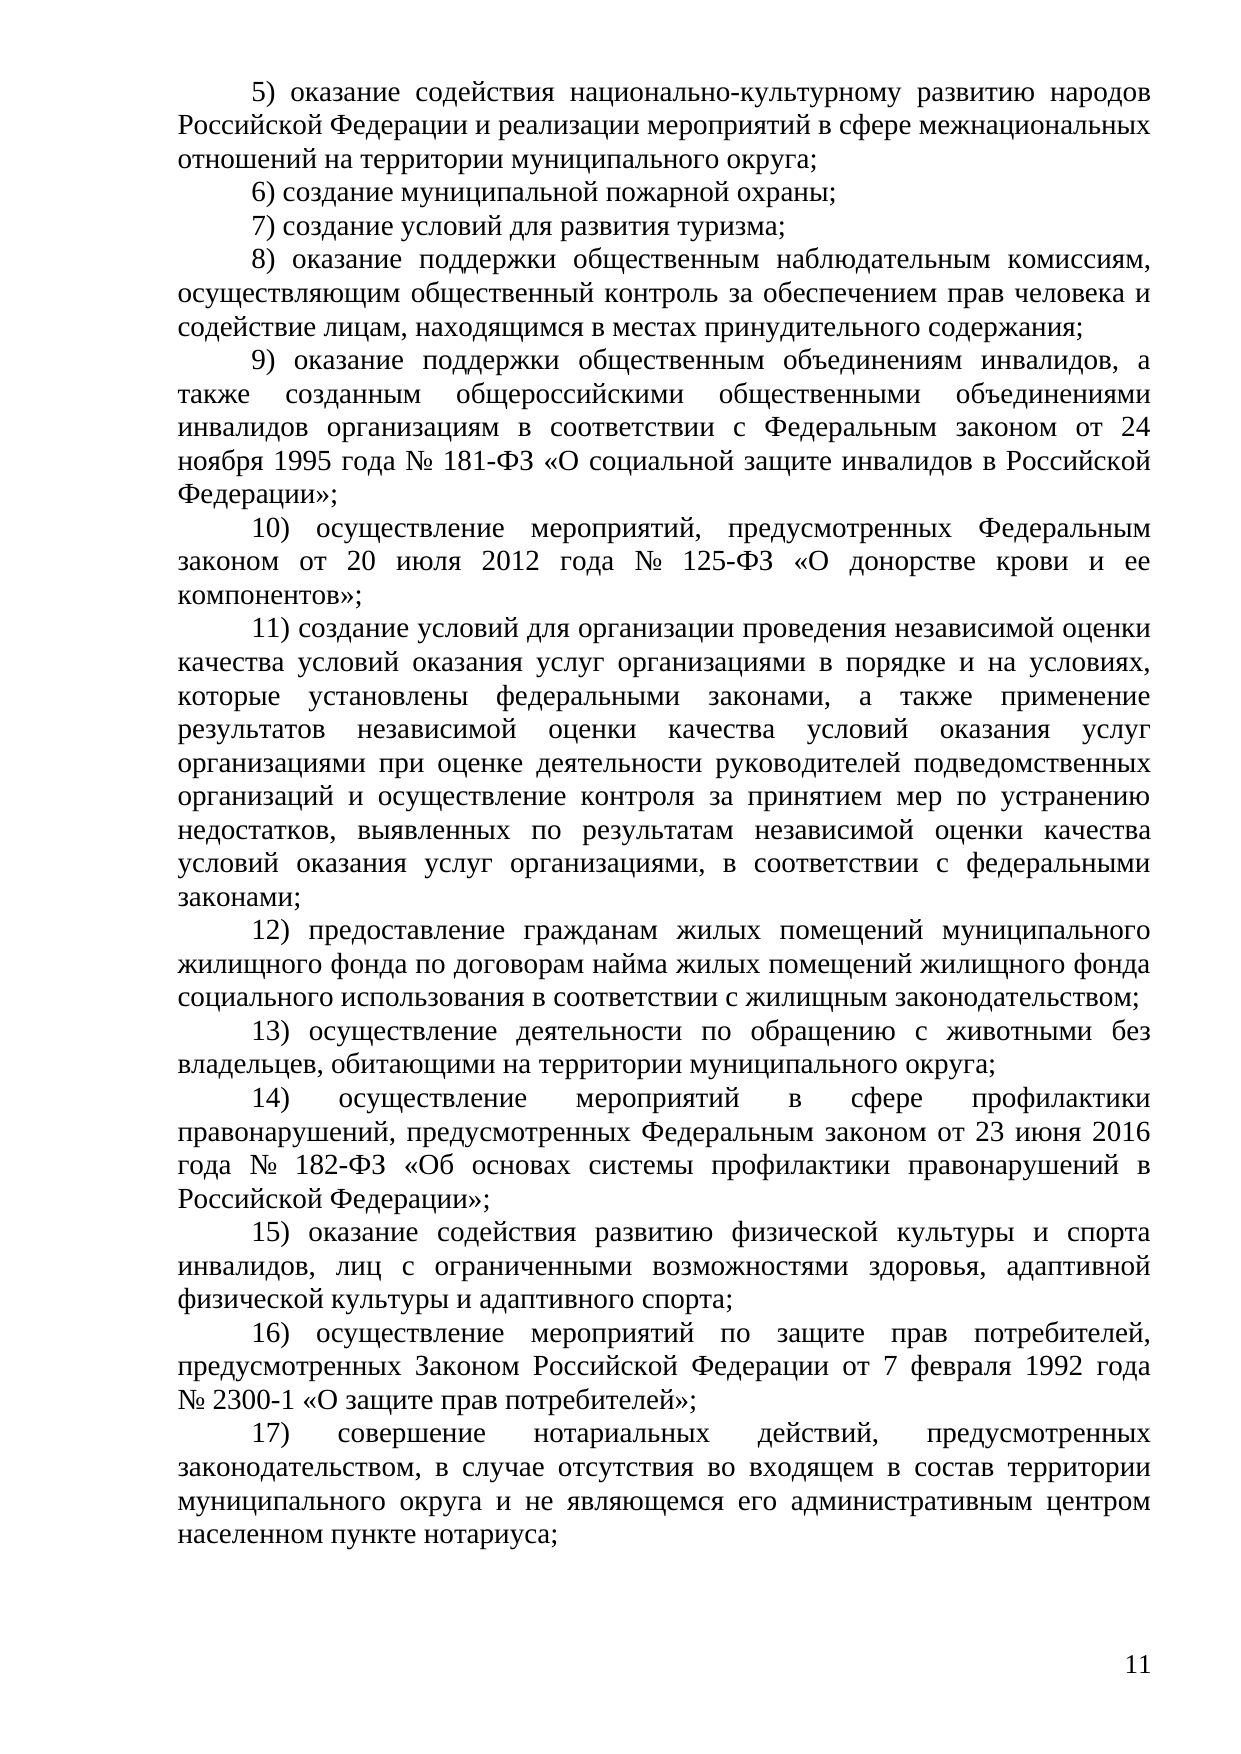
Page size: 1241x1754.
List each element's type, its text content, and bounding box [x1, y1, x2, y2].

text 11) создание условий для организации проведения независимой оценки качества условий оказания услуг организациями в порядке и на условиях, которые установлены федеральными законами, а также применение результатов независимой оценки качества условий оказания услуг организациями при оценке деятельности руководителей подведомственных организаций и осуществление контроля за принятием мер по устранению недостатков, выявленных по результатам независимой оценки качества условий оказания услуг организациями, в соответствии с федеральными законами; [177, 611, 1152, 912]
text 7) создание условий для развития туризма; [177, 208, 1152, 242]
text 9) оказание поддержки общественным объединениям инвалидов, а также созданным общероссийскими общественными объединениями инвалидов организациям в соответствии с Федеральным законом от 24 ноября 1995 года № 181-ФЗ «О социальной защите инвалидов в Российской Федерации»; [177, 342, 1152, 510]
text 17) совершение нотариальных действий, предусмотренных законодательством, в случае отсутствия во входящем в состав территории муниципального округа и не являющемся его административным центром населенном пункте нотариуса; [177, 1416, 1152, 1550]
text 8) оказание поддержки общественным наблюдательным комиссиям, осуществляющим общественный контроль за обеспечением прав человека и содействие лицам, находящимся в местах принудительного содержания; [177, 242, 1152, 342]
text 12) предоставление гражданам жилых помещений муниципального жилищного фонда по договорам найма жилых помещений жилищного фонда социального использования в соответствии с жилищным законодательством; [177, 912, 1152, 1013]
text 10) осуществление мероприятий, предусмотренных Федеральным законом от 20 июля 2012 года № 125-ФЗ «О донорстве крови и ее компонентов»; [177, 510, 1152, 611]
text 13) осуществление деятельности по обращению с животными без владельцев, обитающими на территории муниципального округа; [177, 1013, 1152, 1080]
text 16) осуществление мероприятий по защите прав потребителей, предусмотренных Законом Российской Федерации от 7 февраля 1992 года № 2300-1 «О защите прав потребителей»; [177, 1315, 1152, 1416]
text 5) оказание содействия национально-культурному развитию народов Российской Федерации и реализации мероприятий в сфере межнациональных отношений на территории муниципального округа; [177, 74, 1152, 174]
text 14) осуществление мероприятий в сфере профилактики правонарушений, предусмотренных Федеральным законом от 23 июня 2016 года № 182-ФЗ «Об основах системы профилактики правонарушений в Российской Федерации»; [177, 1080, 1152, 1214]
text 15) оказание содействия развитию физической культуры и спорта инвалидов, лиц с ограниченными возможностями здоровья, адаптивной физической культуры и адаптивного спорта; [177, 1214, 1152, 1315]
text 6) создание муниципальной пожарной охраны; [177, 174, 1152, 208]
